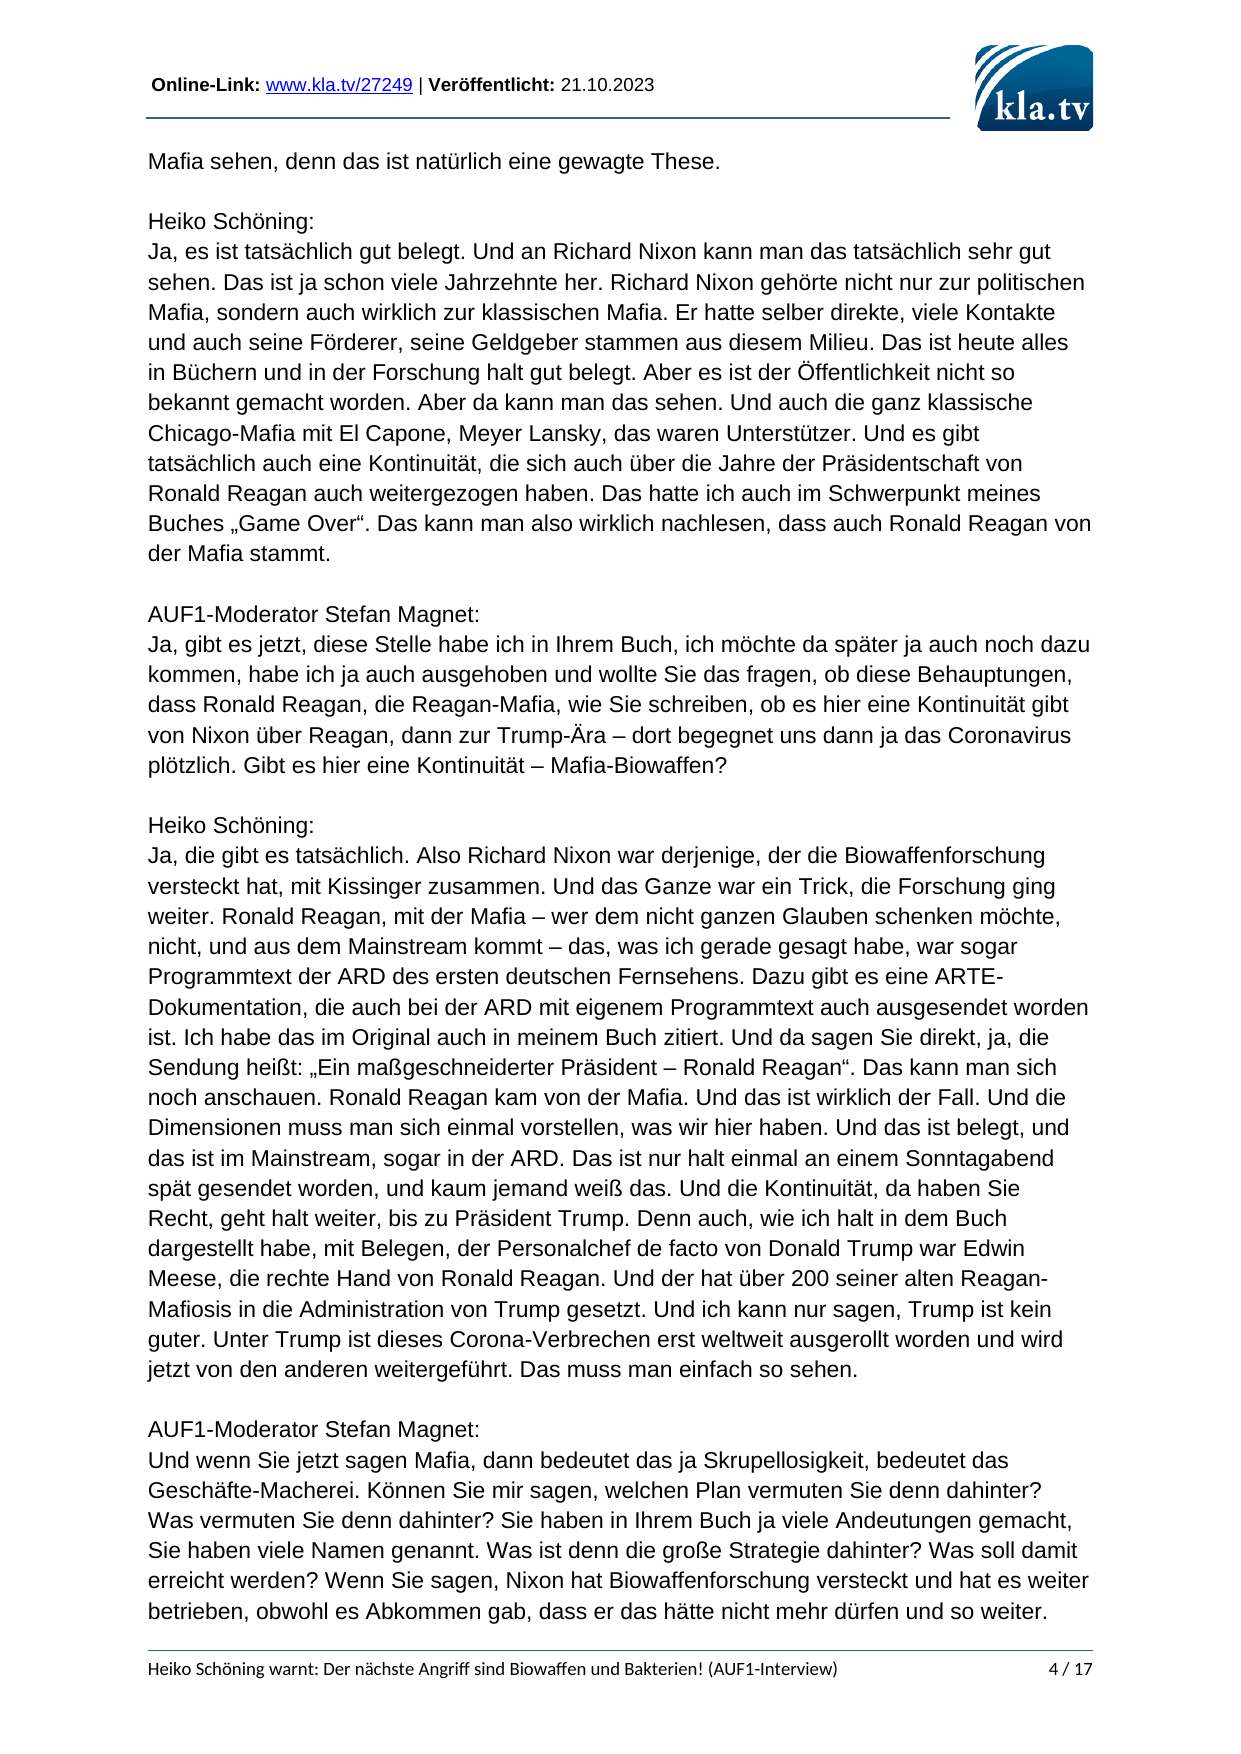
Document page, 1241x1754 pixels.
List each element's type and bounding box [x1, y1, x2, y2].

text [148, 148, 1093, 1624]
